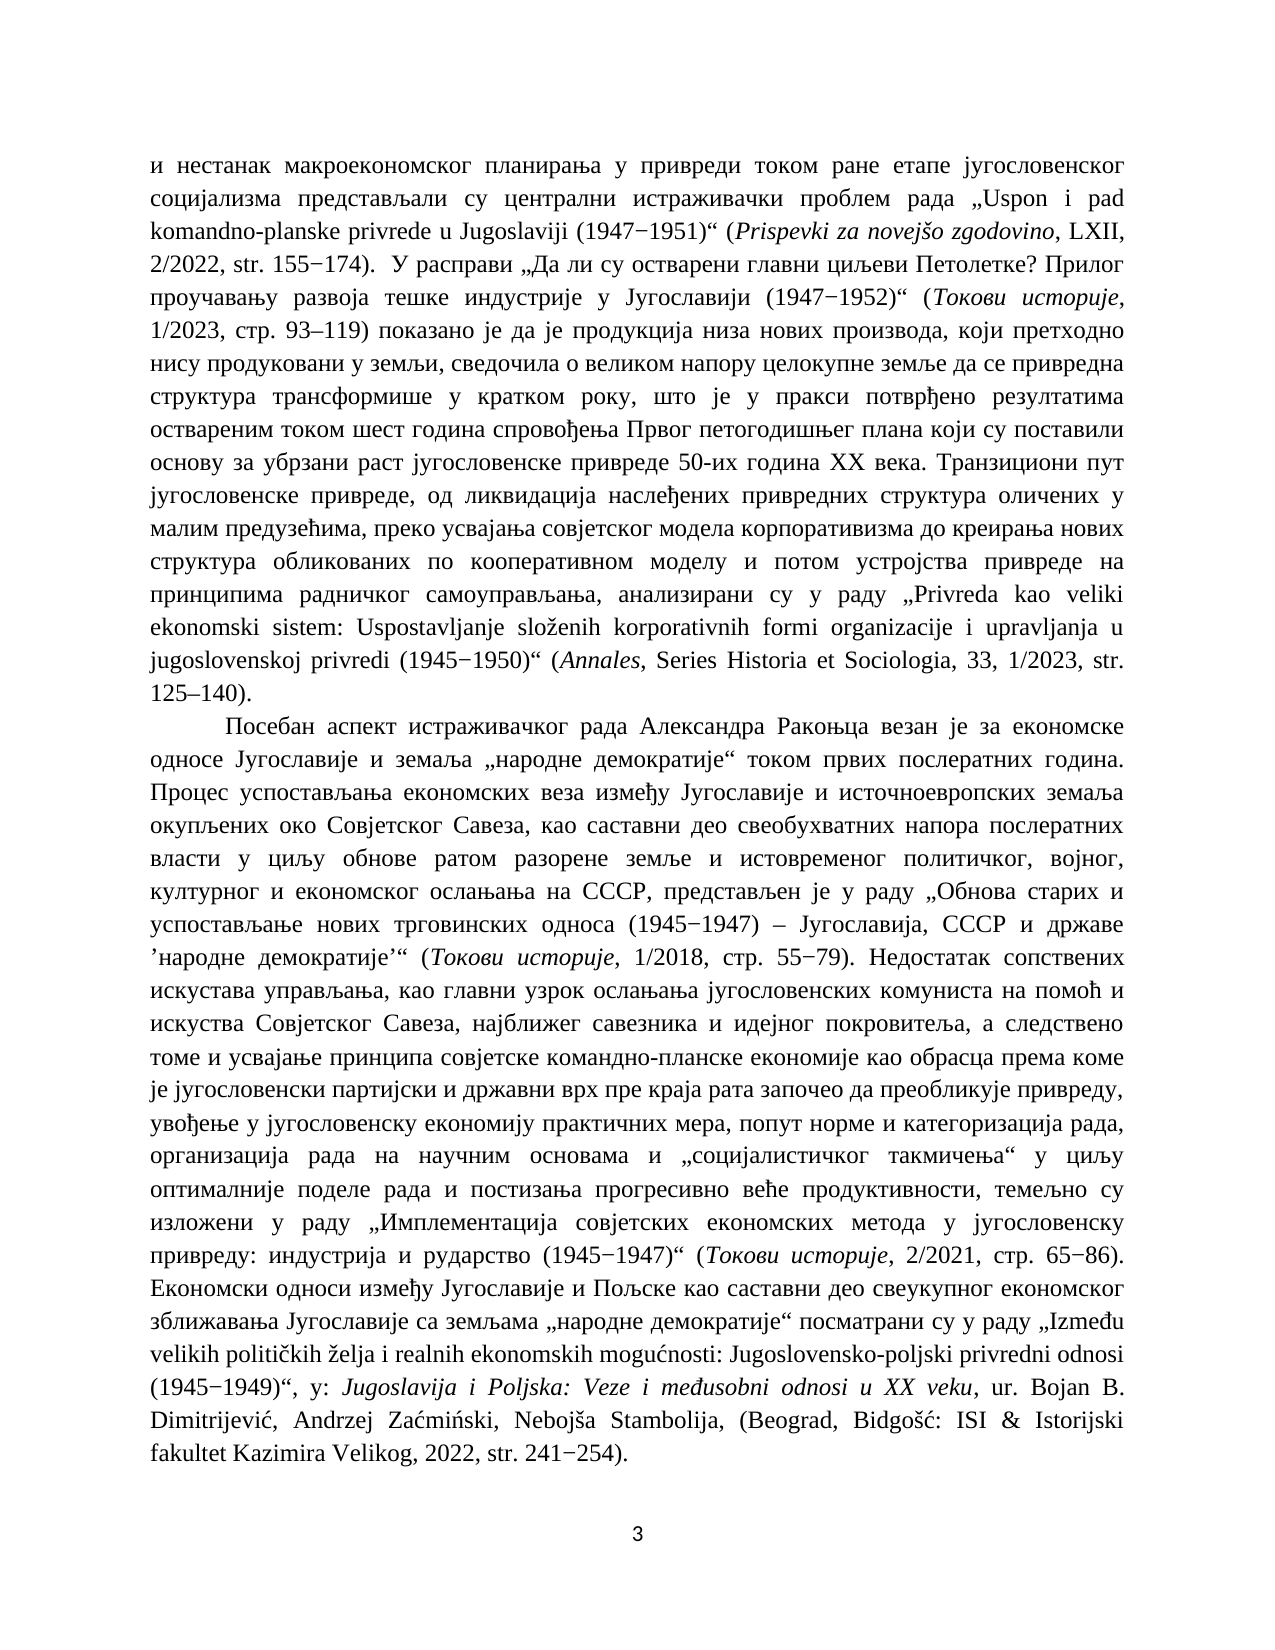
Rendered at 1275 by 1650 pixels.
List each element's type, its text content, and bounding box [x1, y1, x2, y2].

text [150, 150, 1125, 707]
text Посебан аспект истраживачког рада Александра Ракоњца везан је за економске односе Југославије и земаља „народне демократије“ током првих послератних година. Процес успостављања економских веза између Југославије и источноевропских земаља окупљених око Совјетског Савеза, као саставни део свеобухватних напора послератних власти у циљу обнове ратом разорене земље и истовременог политичког, војног, културног и економског ослањања на СССР, представљен је у раду „Обнова старих и успостављање нових трговинских односа (1945−1947) – Југославија, СССР и државе ’народне демократије’“ (Токови историје, 1/2018, стр. 55−79). Недостатак сопствених искустава управљања, као главни узрок ослањања југословенских комуниста на помоћ и искуства Совјетског Савеза, најближег савезника и идејног покровитеља, а следствено томе и усвајање принципа совјетске командно-планске економије као обрасца према коме је југословенски партијски и државни врх пре краја рата започео да преобликује привреду, увођење у југословенску економију практичних мера, попут норме и категоризација рада, организација рада на научним основама и „социјалистичког такмичења“ у циљу оптималније поделе рада и постизања прогресивно веће продуктивности, темељно су изложени у раду „Имплементација совјетских економских метода у југословенску привреду: индустрија и рударство (1945−1947)“ (Токови историје, 2/2021, стр. 65−86). Економски односи између Југославије и Пољске као саставни део свеукупног економског зближавања Југославије са земљама „народне демократије“ посматрани су у раду „Između velikih političkih želja i realnih ekonomskih mogućnosti: Jugoslovensko-poljski privredni odnosi (1945−1949)“, у: Jugoslavija i Poljska: Veze i međusobni odnosi u XX veku, ur. Bojan B. Dimitrijević, Andrzej Zaćmiński, Nebojša Stambolija, (Beograd, Bidgošć: ISI & Istorijski fakultet Kazimira Velikog, 2022, str. 241−254). [150, 711, 1125, 1467]
